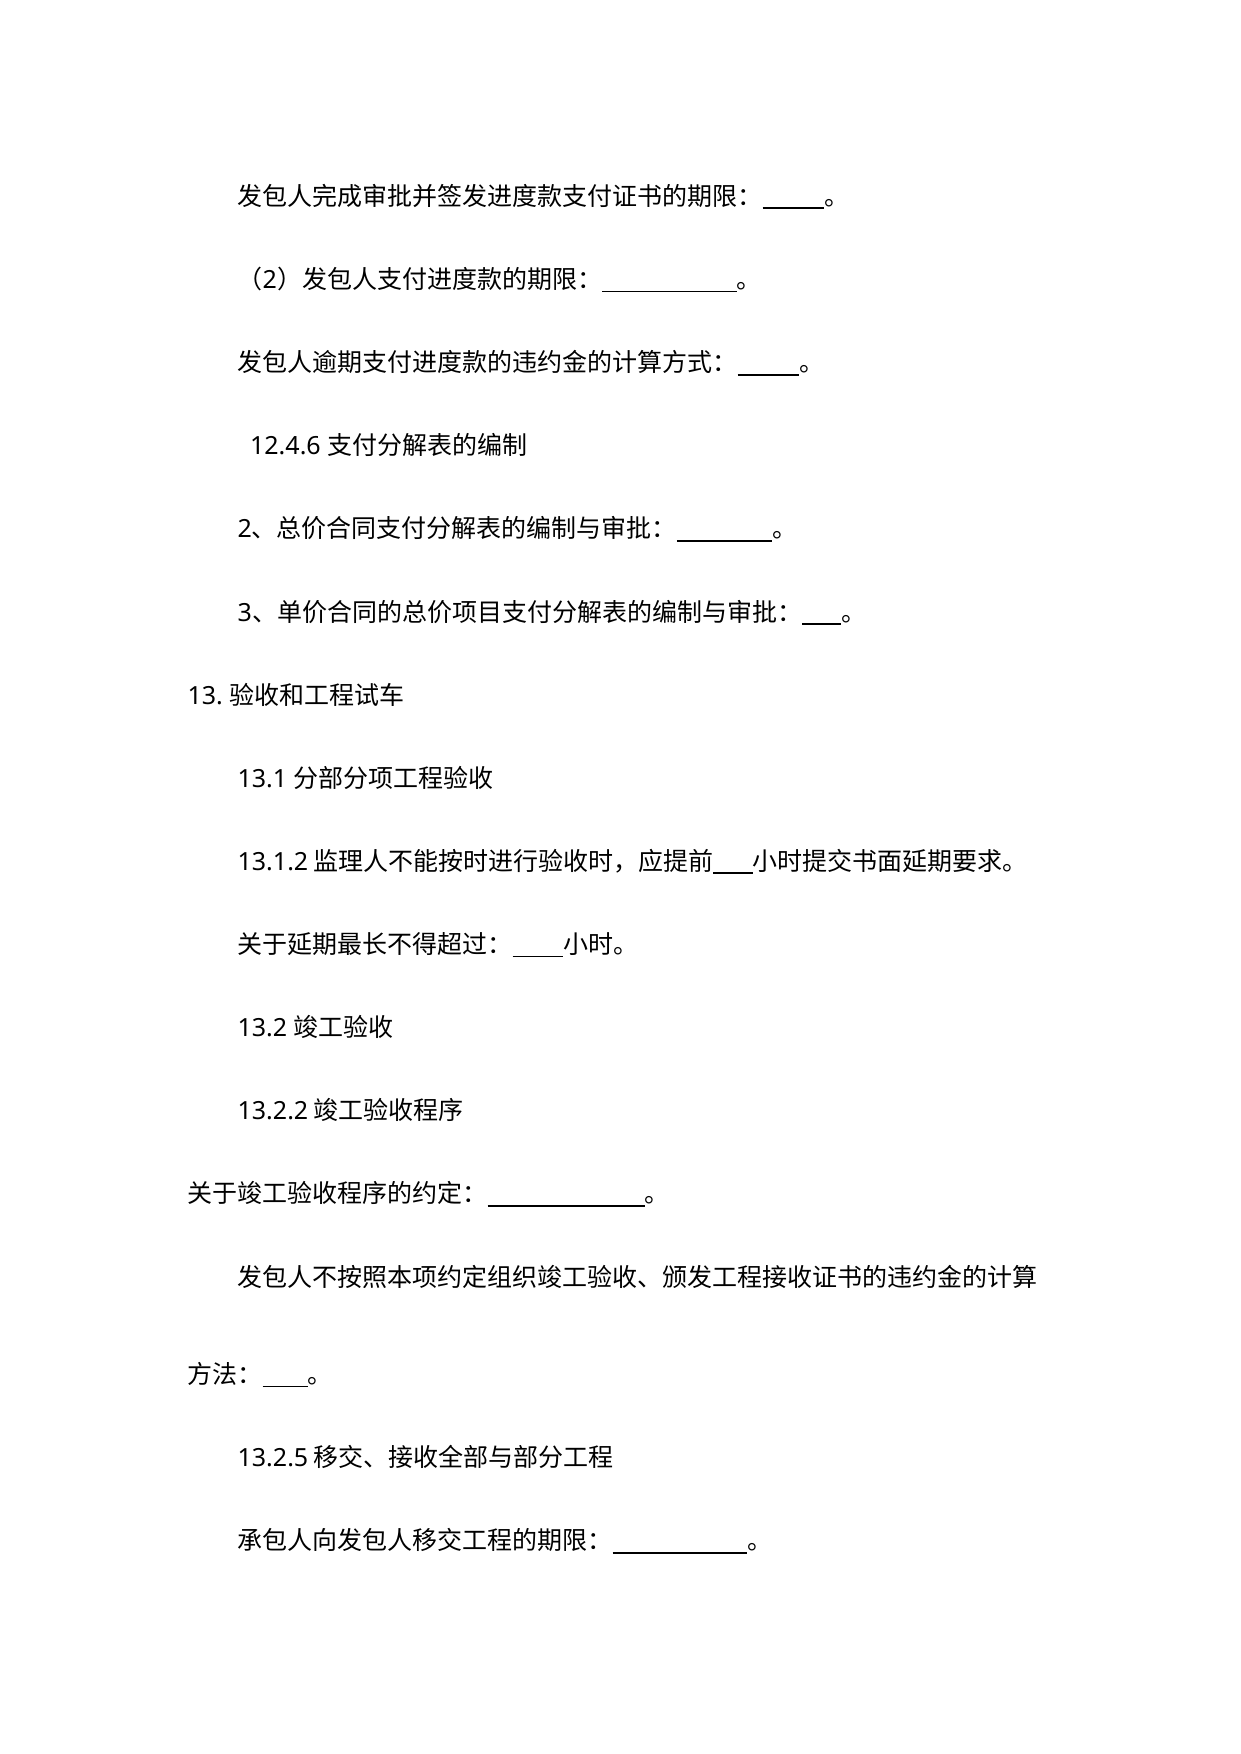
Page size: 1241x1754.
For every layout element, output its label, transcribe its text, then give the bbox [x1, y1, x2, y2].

text 12.4.6 支付分解表的编制 [187, 411, 1053, 476]
text 发包人完成审批并签发进度款支付证书的期限： 。 [187, 162, 1053, 227]
text 13.2.2竣工验收程序 [187, 1076, 1053, 1141]
text 13.1.2监理人不能按时进行验收时，应提前 小时提交书面延期要求。 [187, 827, 1053, 892]
text 发包人逾期支付进度款的违约金的计算方式： 。 [187, 328, 1053, 393]
text 发包人不按照本项约定组织竣工验收、颁发工程接收证书的违约金的计算方法： 。 [187, 1243, 1053, 1405]
text 13.1 分部分项工程验收 [187, 744, 1053, 809]
text 承包人向发包人移交工程的期限： 。 [187, 1506, 1053, 1571]
text 3、单价合同的总价项目支付分解表的编制与审批： 。 [187, 578, 1053, 643]
text 13.2.5移交、接收全部与部分工程 [187, 1423, 1053, 1488]
text 2、总价合同支付分解表的编制与审批： 。 [237, 494, 1053, 559]
text （2）发包人支付进度款的期限： 。 [187, 245, 1053, 310]
text 13. 验收和工程试车 [187, 661, 1053, 726]
text 关于竣工验收程序的约定： 。 [187, 1159, 1053, 1224]
text 关于延期最长不得超过： 小时。 [187, 910, 1053, 975]
text 13.2 竣工验收 [187, 993, 1053, 1058]
